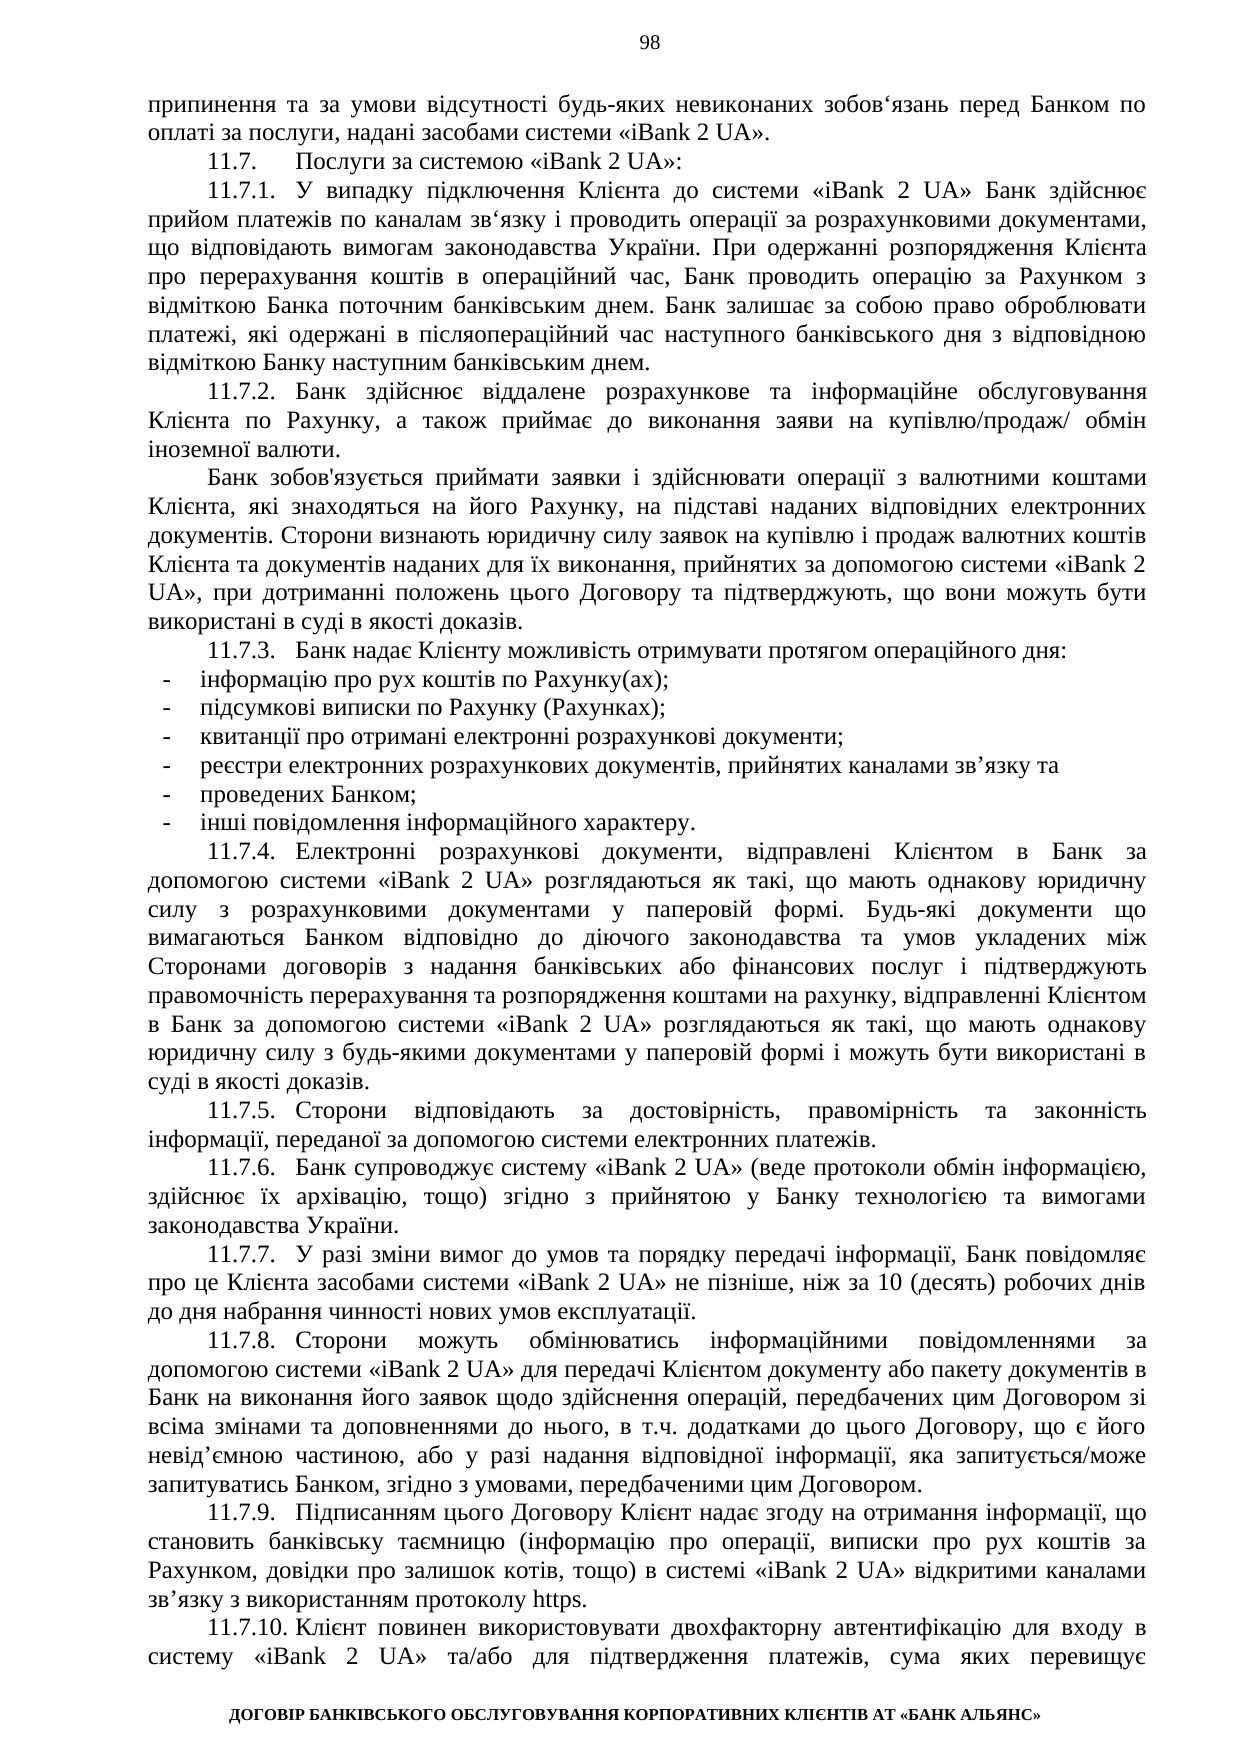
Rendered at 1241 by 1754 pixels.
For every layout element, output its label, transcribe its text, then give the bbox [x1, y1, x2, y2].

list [148, 1612, 1148, 1670]
list інформацію про рух коштів по Рахунку(ах); [162, 664, 1148, 692]
list У випадку підключення Клієнта до системи «iBank 2 UA» Банк здійснює прийом платежів по каналам зв‘язку і проводить операції за розрахунковими документами, що відповідають вимогам законодавства України. При одержанні розпорядження Клієнта про перерахування коштів в операційний час, Банк проводить операцію за Рахунком з відміткою Банка поточним банківським днем. Банк залишає за собою право оброблювати платежі, які одержані в післяопераційний час наступного банківського дня з відповідною відміткою Банку наступним банківським днем. [148, 175, 1148, 376]
list Електронні розрахункові документи, відправлені Клієнтом в Банк за допомогою системи «iBank 2 UA» розглядаються як такі, що мають однакову юридичну силу з розрахунковими документами у паперовій формі. Будь-які документи що вимагаються Банком відповідно до діючого законодавства та умов укладених між Сторонами договорів з надання банківських або фінансових послуг і підтверджують правомочність перерахування та розпорядження коштами на рахунку, відправленні Клієнтом в Банк за допомогою системи «iBank 2 UA» розглядаються як такі, що мають однакову юридичну силу з будь-якими документами у паперовій формі і можуть бути використані в суді в якості доказів. [148, 836, 1148, 1095]
list інші повідомлення інформаційного характеру. [162, 807, 1148, 836]
list Сторони відповідають за достовірність, правомірність та законність інформації, переданої за допомогою системи електронних платежів. [148, 1095, 1148, 1152]
list Підписанням цього Договору Клієнт надає згоду на отримання інформації, що становить банківську таємницю (інформацію про операції, виписки про рух коштів за Рахунком, довідки про залишок котів, тощо) в системі «iBank 2 UA» відкритими каналами зв’язку з використанням протоколу https. [148, 1497, 1148, 1612]
list У разі зміни вимог до умов та порядку передачі інформації, Банк повідомляє про це Клієнта засобами системи «iBank 2 UA» не пізніше, ніж за 10 (десять) робочих днів до дня набрання чинності нових умов експлуатації. [148, 1239, 1148, 1325]
list Сторони можуть обмінюватись інформаційними повідомленнями за допомогою системи «iBank 2 UA» для передачі Клієнтом документу або пакету документів в Банк на виконання його заявок щодо здійснення операцій, передбачених цим Договором зі всіма змінами та доповненнями до нього, в т.ч. додатками до цього Договору, що є його невід’ємною частиною, або у разі надання відповідної інформації, яка запитується/може запитуватись Банком, згідно з умовами, передбаченими цим Договором. [148, 1325, 1148, 1497]
list Банк супроводжує систему «iBank 2 UA» (веде протоколи обмін інформацією, здійснює їх архівацію, тощо) згідно з прийнятою у Банку технологією та вимогами законодавства України. [148, 1152, 1148, 1239]
list підсумкові виписки по Рахунку (Рахунках); [162, 692, 1148, 721]
list реєстри електронних розрахункових документів, прийнятих каналами зв’язку та [162, 750, 1148, 779]
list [148, 89, 1148, 146]
text Банк зобов'язується приймати заявки і здійснювати операції з валютними коштами Клієнта, які знаходяться на його Рахунку, на підставі наданих відповідних електронних документів. Сторони визнають юридичну силу заявок на купівлю і продаж валютних коштів Клієнта та документів наданих для їх виконання, прийнятих за допомогою системи «iBank 2 UA», при дотриманні положень цього Договору та підтверджують, що вони можуть бути використані в суді в якості доказів. [148, 462, 1148, 635]
list Банк надає Клієнту можливість отримувати протягом операційного дня: [148, 635, 1148, 664]
list Банк здійснює віддалене розрахункове та інформаційне обслуговування Клієнта по Рахунку, а також приймає до виконання заяви на купівлю/продаж/ обмін іноземної валюти. [148, 376, 1148, 462]
list Послуги за системою «iBank 2 UA»: [148, 146, 1122, 175]
list квитанції про отримані електронні розрахункові документи; [162, 721, 1148, 750]
list проведених Банком; [162, 779, 1148, 807]
